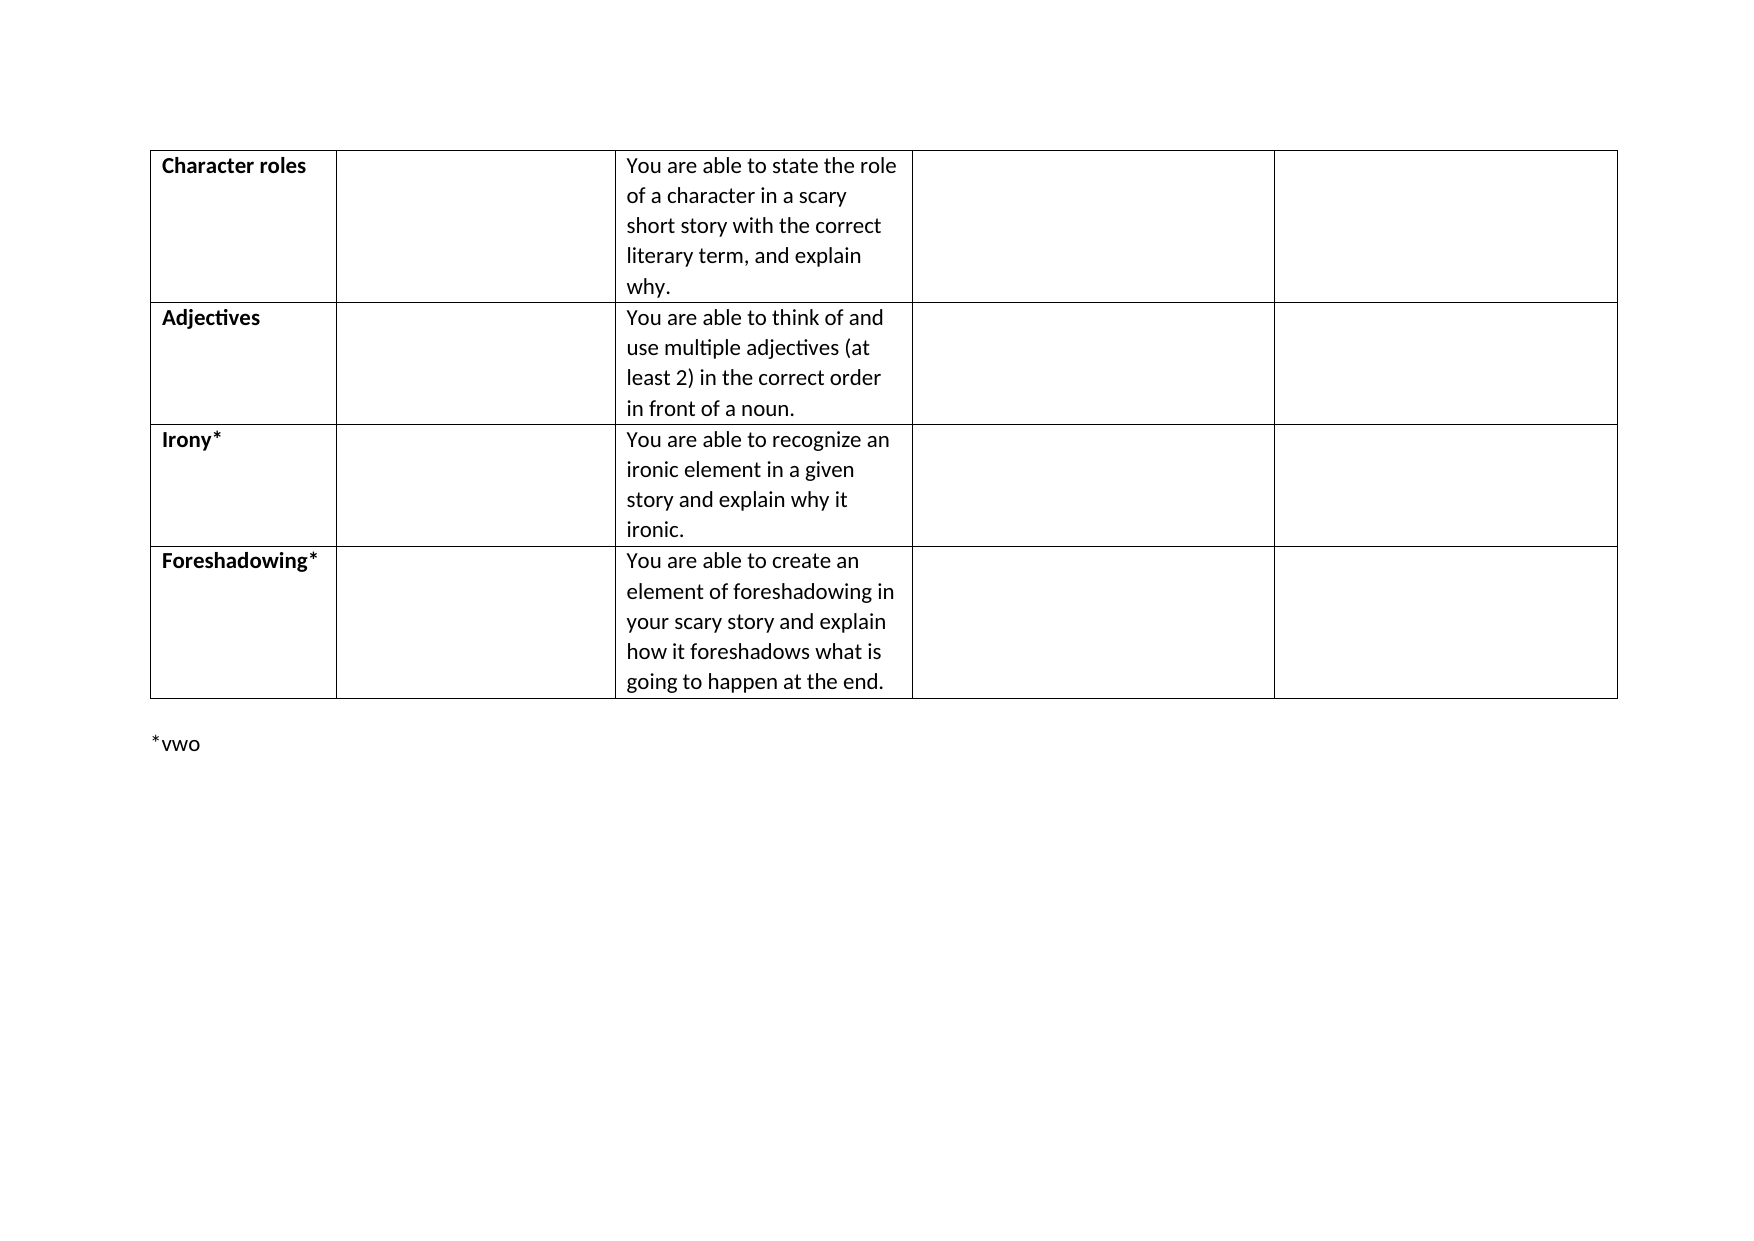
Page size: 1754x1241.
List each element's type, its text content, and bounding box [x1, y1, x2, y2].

text *vwo [150, 699, 1604, 757]
table_cell You are able to state the role of a character in a scary short story with the correct literary term, and explain why. [616, 151, 912, 302]
table_cell [337, 303, 615, 424]
table_cell [913, 151, 1274, 302]
table_cell You are able to recognize an ironic element in a given story and explain why it ironic. [616, 425, 912, 546]
table_cell [1275, 151, 1617, 302]
table_cell Irony* [151, 425, 336, 546]
table_cell Character roles [151, 151, 336, 302]
table_cell [913, 425, 1274, 546]
table_cell [337, 151, 615, 302]
table_cell [337, 425, 615, 546]
table_cell [337, 547, 615, 697]
table_cell You are able to create an element of foreshadowing in your scary story and explain how it foreshadows what is going to happen at the end. [616, 547, 912, 697]
table_cell [913, 303, 1274, 424]
table_cell Adjectives [151, 303, 336, 424]
table_cell You are able to think of and use multiple adjectives (at least 2) in the correct order in front of a noun. [616, 303, 912, 424]
table_cell [1275, 303, 1617, 424]
table_cell [1275, 425, 1617, 546]
table_cell [913, 547, 1274, 697]
table_cell [1275, 547, 1617, 697]
table_cell Foreshadowing* [151, 547, 336, 697]
